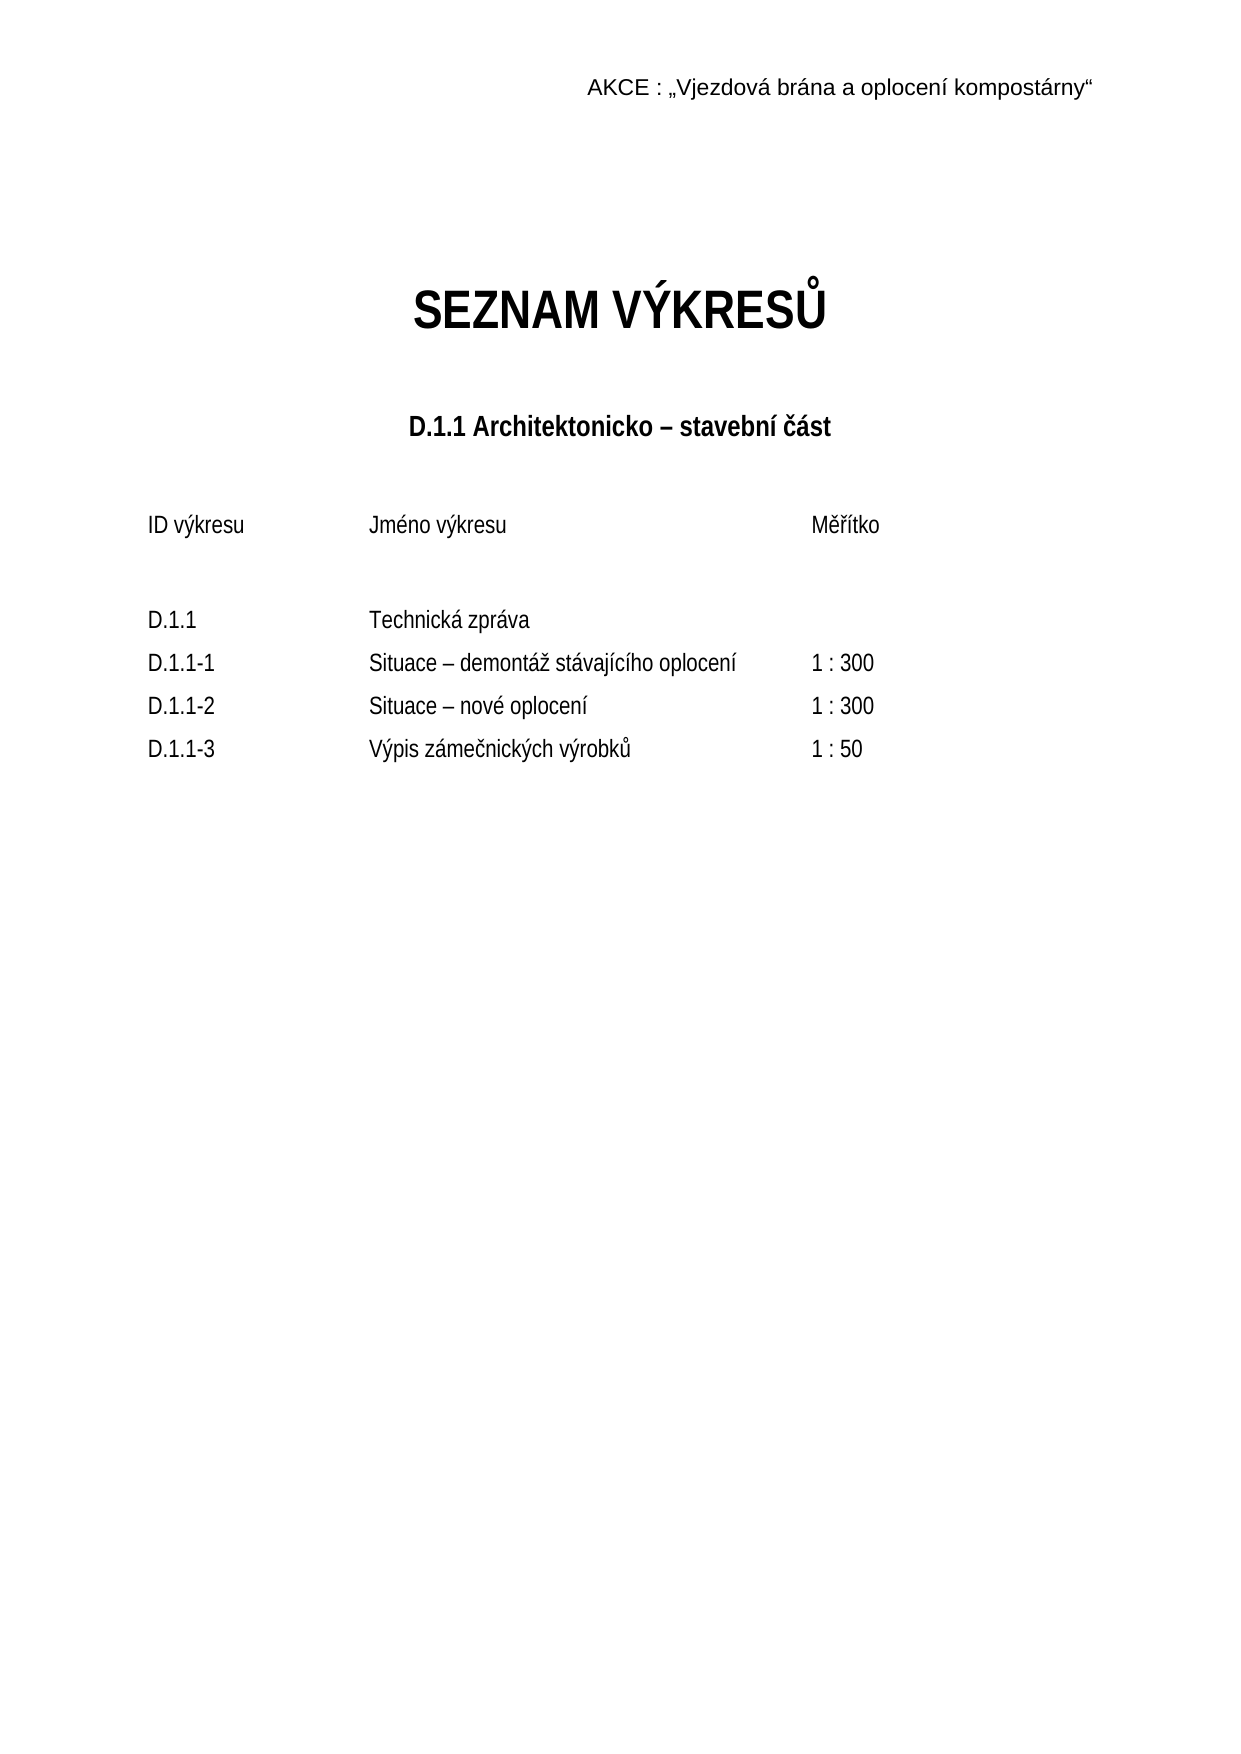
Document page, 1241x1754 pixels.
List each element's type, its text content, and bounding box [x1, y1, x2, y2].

text D.1.1-1 Situace – demontáž stávajícího oplocení 1 : 300 [148, 648, 1093, 677]
text ID výkresu Jméno výkresu Měřítko [148, 510, 1093, 538]
text D.1.1 Technická zpráva [148, 605, 1093, 634]
text SEZNAM VÝKRESŮ [148, 278, 1093, 340]
text D.1.1 Architektonicko – stavební část [148, 409, 1093, 443]
text D.1.1-2 Situace – nové oplocení 1 : 300 [148, 691, 1093, 719]
text D.1.1-3 Výpis zámečnických výrobků 1 : 50 [148, 734, 1093, 762]
